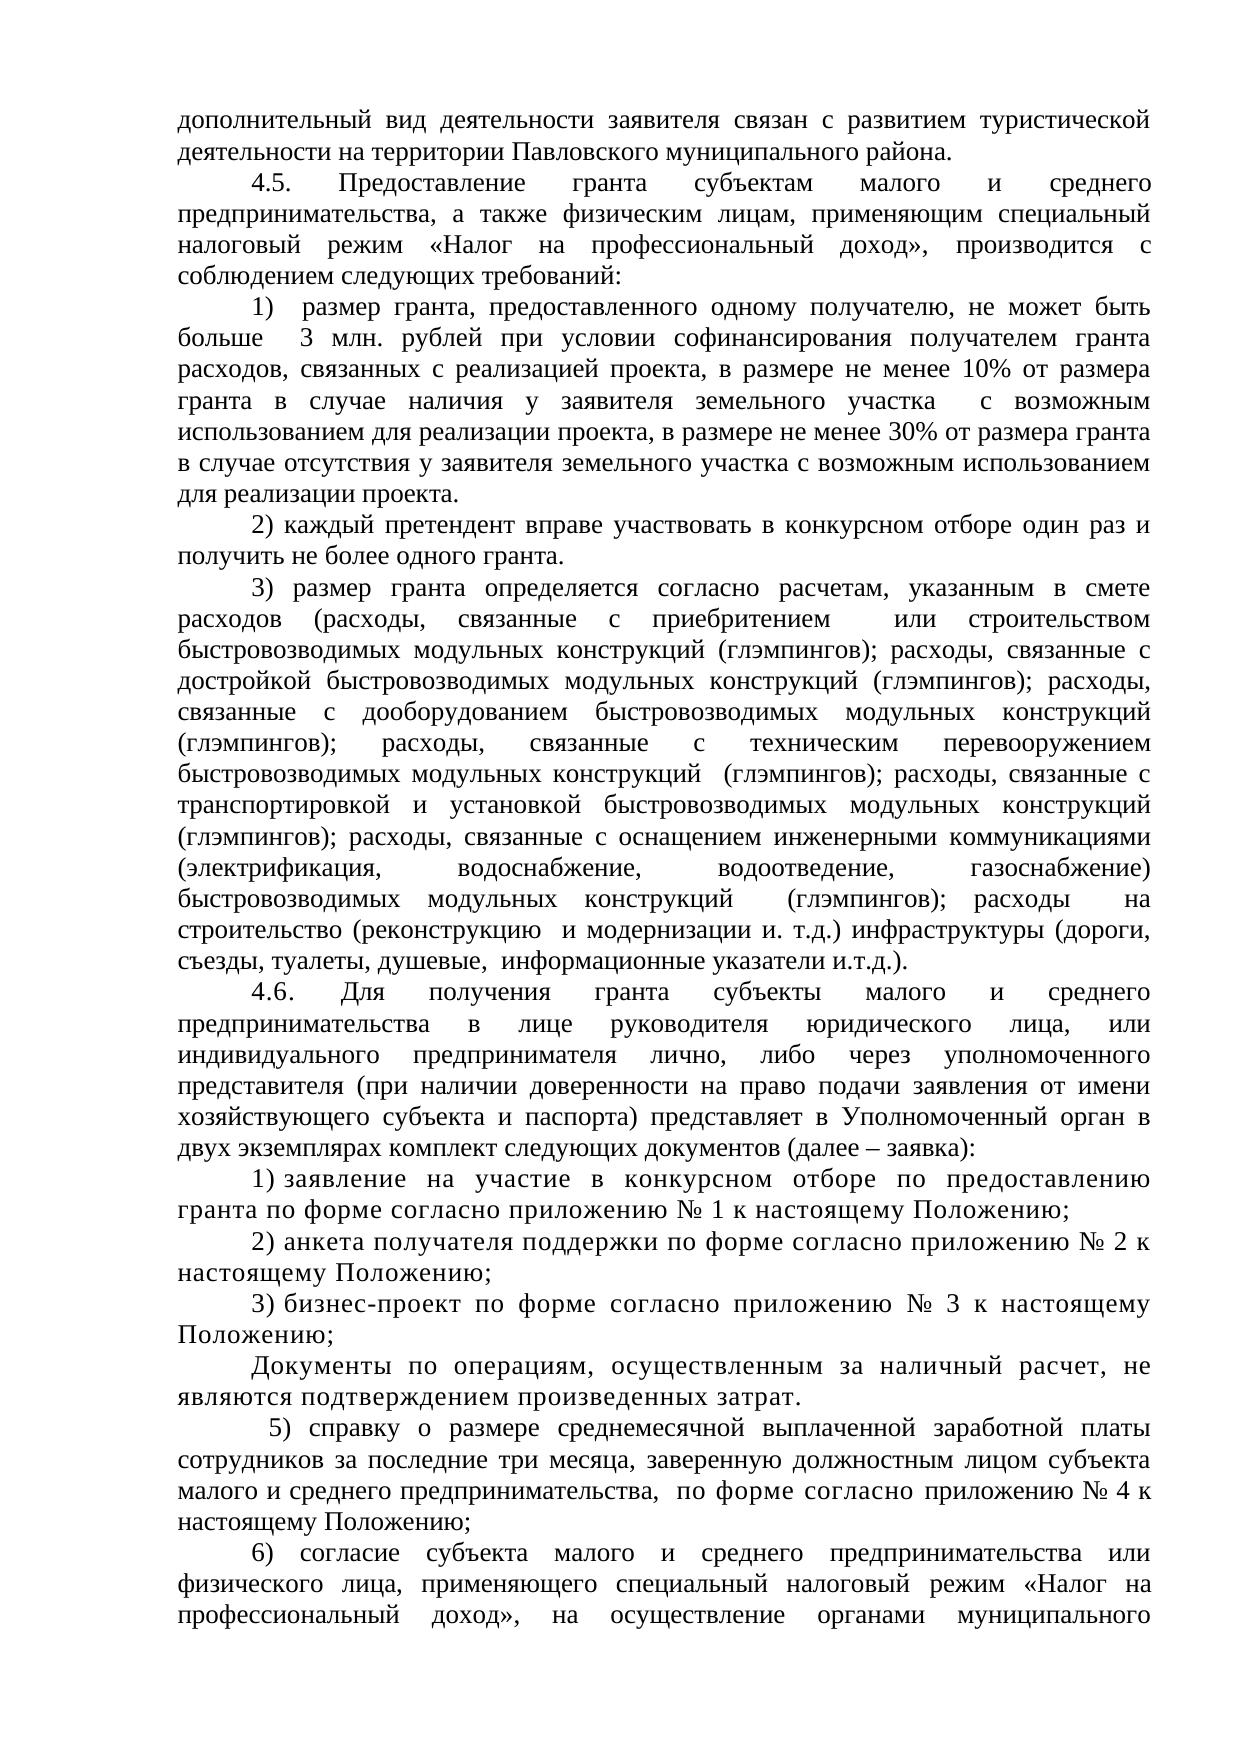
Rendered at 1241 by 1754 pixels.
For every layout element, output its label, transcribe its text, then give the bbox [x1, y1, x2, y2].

text 1) заявление на участие в конкурсном отборе по предоставлению гранта по форме согласно приложению № 1 к настоящему Положению; [177, 1162, 1152, 1225]
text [177, 1536, 1152, 1629]
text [177, 103, 1152, 166]
text 3) размер гранта определяется согласно расчетам, указанным в смете расходов (расходы, связанные с приебритением или строительством быстровозводимых модульных конструкций (глэмпингов); расходы, связанные с достройкой быстровозводимых модульных конструкций (глэмпингов); расходы, связанные с дооборудованием быстровозводимых модульных конструкций (глэмпингов); расходы, связанные с техническим перевооружением быстровозводимых модульных конструкций (глэмпингов); расходы, связанные с транспортировкой и установкой быстровозводимых модульных конструкций (глэмпингов); расходы, связанные с оснащением инженерными коммуникациями (электрификация, водоснабжение, водоотведение, газоснабжение) быстровозводимых модульных конструкций (глэмпингов); расходы на строительство (реконструкцию и модернизации и. т.д.) инфраструктуры (дороги, съезды, туалеты, душевые, информационные указатели и.т.д.). [177, 571, 1152, 976]
text 5) справку о размере среднемесячной выплаченной заработной платы сотрудников за последние три месяца, заверенную должностным лицом субъекта малого и среднего предпринимательства, по форме согласно приложению № 4 к настоящему Положению; [177, 1412, 1152, 1536]
text 4.5. Предоставление гранта субъектам малого и среднего предпринимательства, а также физическим лицам, применяющим специальный налоговый режим «Налог на профессиональный доход», производится с соблюдением следующих требований: [177, 166, 1152, 290]
text 2) каждый претендент вправе участвовать в конкурсном отборе один раз и получить не более одного гранта. [177, 508, 1152, 571]
text Документы по операциям, осуществленным за наличный расчет, не являются подтверждением произведенных затрат. [177, 1349, 1152, 1412]
text 3) бизнес-проект по форме согласно приложению № 3 к настоящему Положению; [177, 1287, 1152, 1349]
text 4.6. Для получения гранта субъекты малого и среднего предпринимательства в лице руководителя юридического лица, или индивидуального предпринимателя лично, либо через уполномоченного представителя (при наличии доверенности на право подачи заявления от имени хозяйствующего субъекта и паспорта) представляет в Уполномоченный орган в двух экземплярах комплект следующих документов (далее – заявка): [177, 976, 1152, 1162]
text 1) размер гранта, предоставленного одному получателю, не может быть больше 3 млн. рублей при условии софинансирования получателем гранта расходов, связанных с реализацией проекта, в размере не менее 10% от размера гранта в случае наличия у заявителя земельного участка с возможным использованием для реализации проекта, в размере не менее 30% от размера гранта в случае отсутствия у заявителя земельного участка с возможным использованием для реализации проекта. [177, 290, 1152, 508]
text 2) анкета получателя поддержки по форме согласно приложению № 2 к настоящему Положению; [177, 1225, 1152, 1287]
